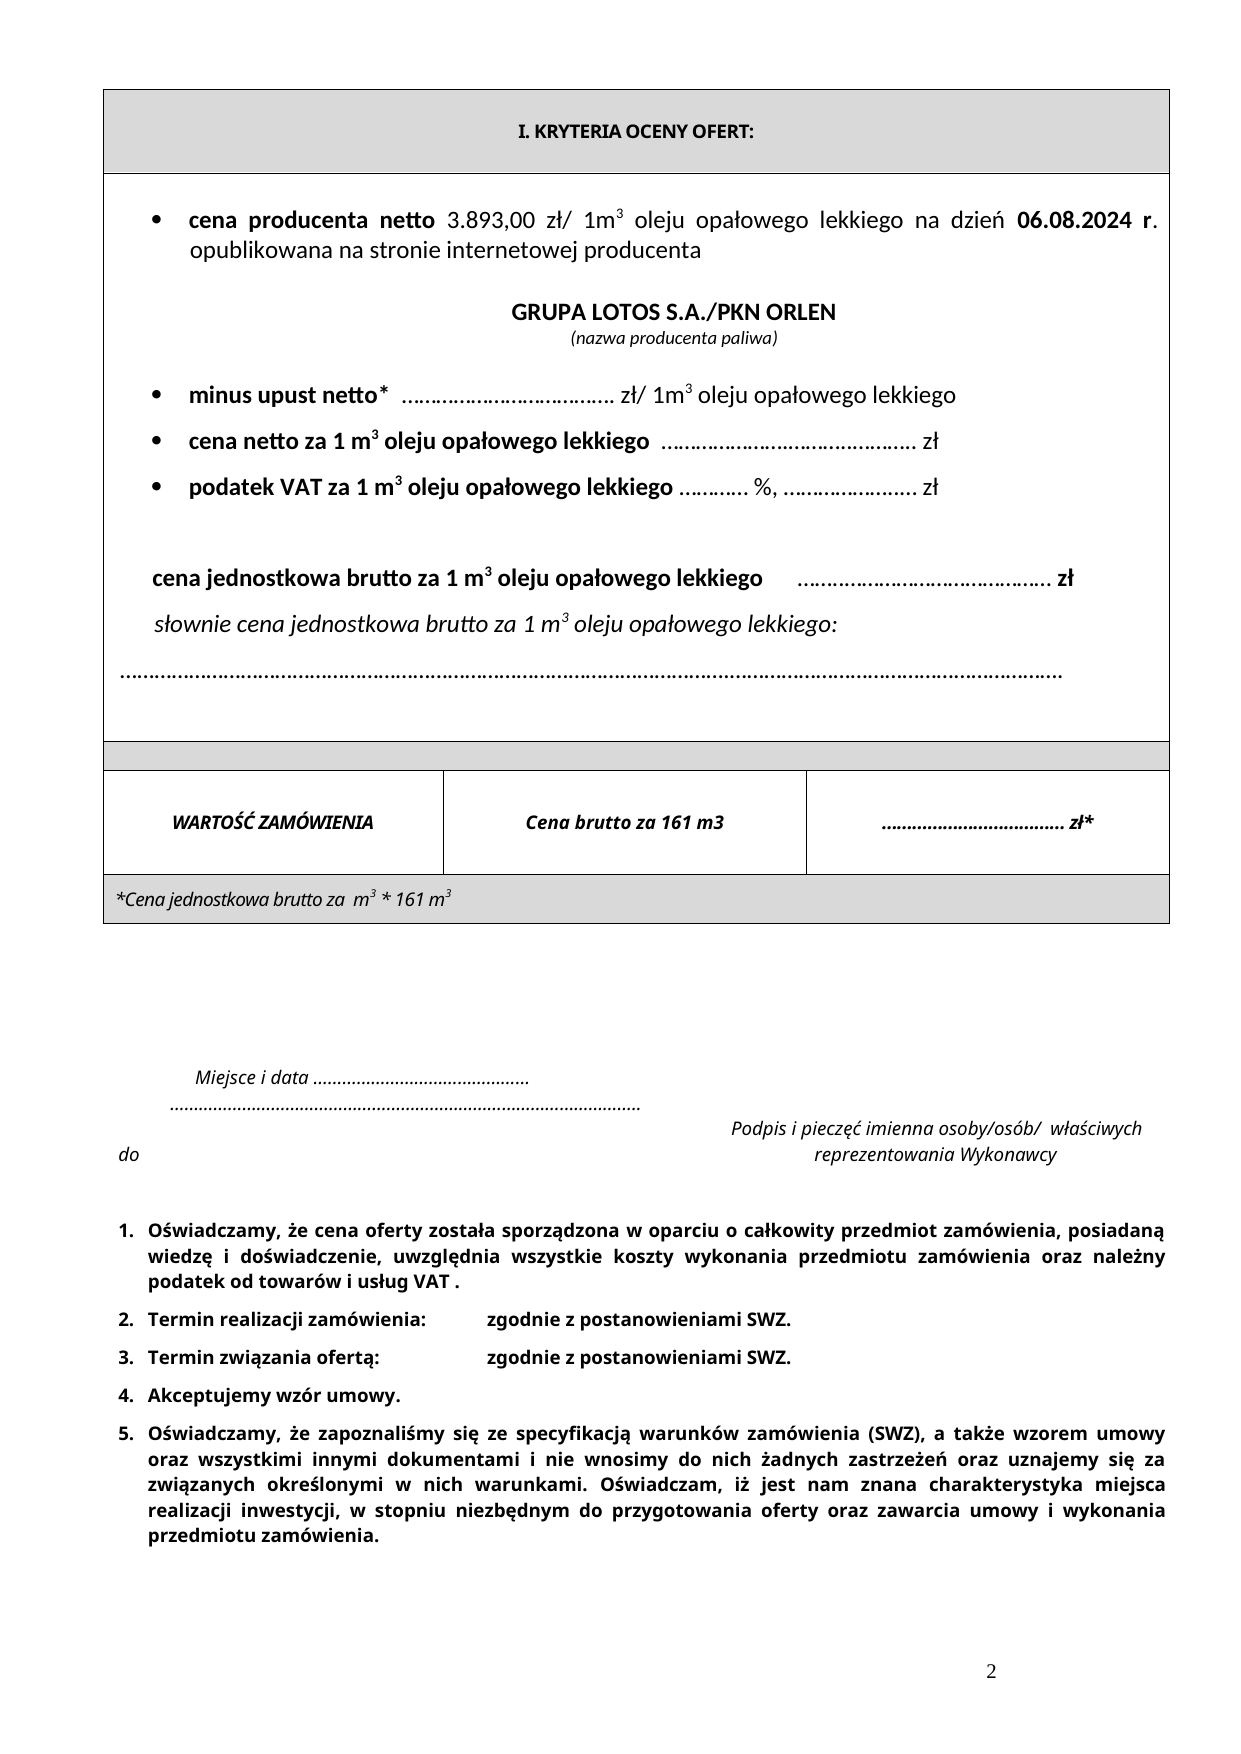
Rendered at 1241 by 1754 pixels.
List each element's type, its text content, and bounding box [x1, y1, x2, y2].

text Podpis i pieczęć imienna osoby/osób/ właściwych do reprezentowania Wykonawcy [118, 1115, 1166, 1166]
table_cell WARTOŚĆ ZAMÓWIENIA [104, 771, 443, 873]
table_cell Cena brutto za 161 m3 [444, 771, 806, 873]
text Miejsce i data ……………………………………… …………………………………………………………………………………….. [170, 1064, 1166, 1115]
text 5. Oświadczamy, że zapoznaliśmy się ze specyfikacją warunków zamówienia (SWZ), a także wzorem umowy oraz wszystkimi innymi dokumentami i nie wnosimy do nich żadnych zastrzeżeń oraz uznajemy się za związanych określonymi w nich warunkami. Oświadczam, iż jest nam znana charakterystyka miejsca realizacji inwestycji, w stopniu niezbędnym do przygotowania oferty oraz zawarcia umowy i wykonania przedmiotu zamówienia. [118, 1421, 1166, 1548]
text 2. Termin realizacji zamówienia: zgodnie z postanowieniami SWZ. [118, 1307, 1166, 1332]
table_cell [104, 742, 1169, 770]
text 3. Termin związania ofertą: zgodnie z postanowieniami SWZ. [118, 1344, 1166, 1370]
table_header I. KRYTERIA OCENY OFERT: [104, 90, 1169, 172]
table_cell cena producenta netto 3.893,00 zł/ 1m3 oleju opałowego lekkiego na dzień 06.08.2024 r. opublikowana na stronie internetowej producenta GRUPA LOTOS S.A./PKN ORLEN (nazwa producenta paliwa) minus upust netto* ………………………………. zł/ 1m3 oleju opałowego lekkiego cena netto za 1 m3 oleju opałowego lekkiego ………………….………..……….. zł podatek VAT za 1 m3 oleju opałowego lekkiego ………… %, ………………..… zł cena jednostkowa brutto za 1 m3 oleju opałowego lekkiego ……..……………………………… zł słownie cena jednostkowa brutto za 1 m3 oleju opałowego lekkiego: …………………………………………………………………………………………….…………………………………………………. [104, 174, 1169, 741]
text 1. Oświadczamy, że cena oferty została sporządzona w oparciu o całkowity przedmiot zamówienia, posiadaną wiedzę i doświadczenie, uwzględnia wszystkie koszty wykonania przedmiotu zamówienia oraz należny podatek od towarów i usług VAT . [118, 1217, 1166, 1294]
text 4. Akceptujemy wzór umowy. [118, 1383, 1166, 1408]
table_cell *Cena jednostkowa brutto za m3 * 161 m3 [104, 875, 1169, 923]
table_cell ……………………………… zł* [807, 771, 1169, 873]
